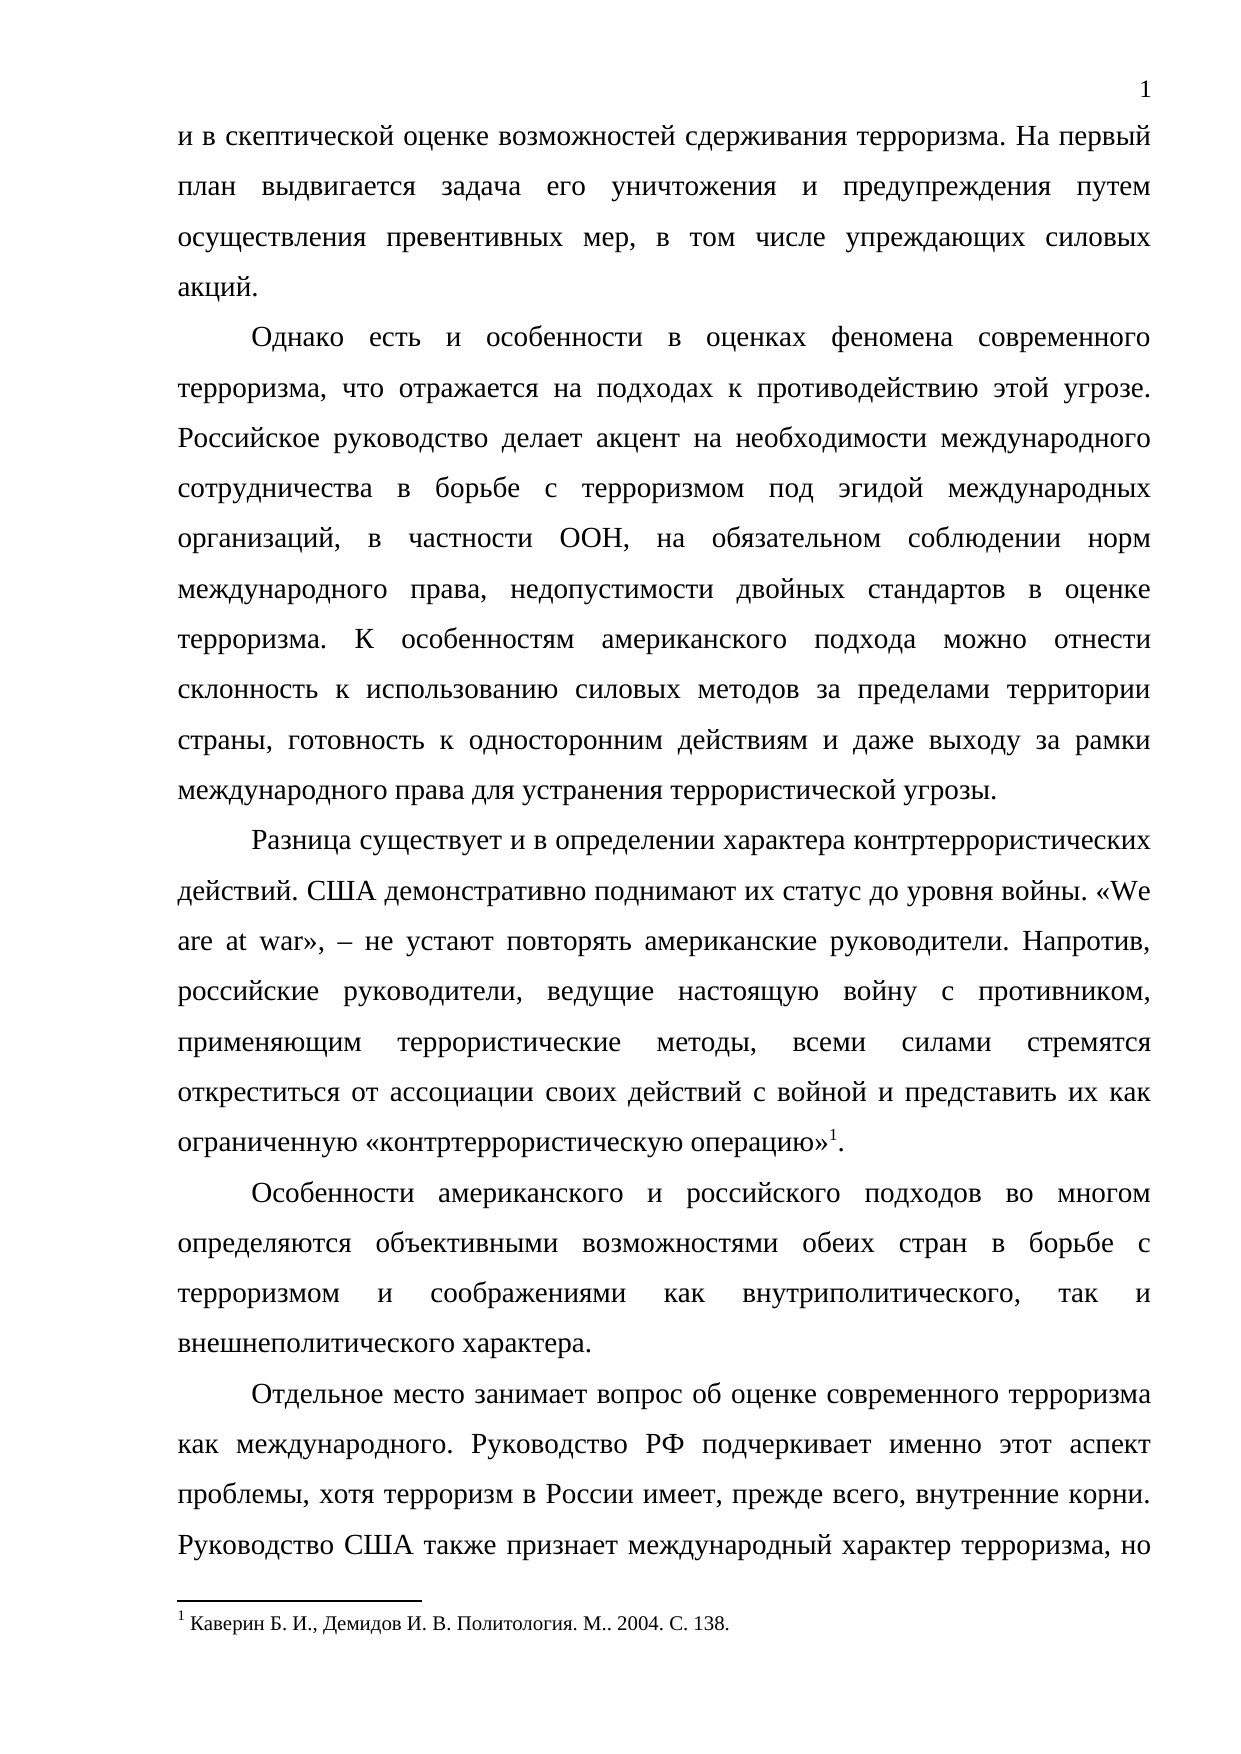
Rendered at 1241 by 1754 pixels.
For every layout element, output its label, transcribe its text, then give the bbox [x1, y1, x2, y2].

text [177, 118, 1152, 303]
text Особенности американского и российского подходов во многом определяются объективными возможностями обеих стран в борьбе с терроризмом и соображениями как внутриполитического, так и внешнеполитического характера. [177, 1175, 1152, 1359]
text Однако есть и особенности в оценках феномена современного терроризма, что отражается на подходах к противодействию этой угрозе. Российское руководство делает акцент на необходимости международного сотрудничества в борьбе с терроризмом под эгидой международных организаций, в частности ООН, на обязательном соблюдении норм международного права, недопустимости двойных стандартов в оценке терроризма. К особенностям американского подхода можно отнести склонность к использованию силовых методов за пределами территории страны, готовность к односторонним действиям и даже выходу за рамки международного права для устранения террористической угрозы. [177, 319, 1152, 806]
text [177, 1376, 1152, 1560]
text Разница существует и в определении характера контртеррористических действий. США демонстративно поднимают их статус до уровня войны. «We are at war», – не устают повторять американские руководители. Напротив, российские руководители, ведущие настоящую войну с противником, применяющим террористические методы, всеми силами стремятся откреститься от ассоциации своих действий с войной и представить их как ограниченную «контртеррористическую операцию». [177, 822, 1152, 1158]
